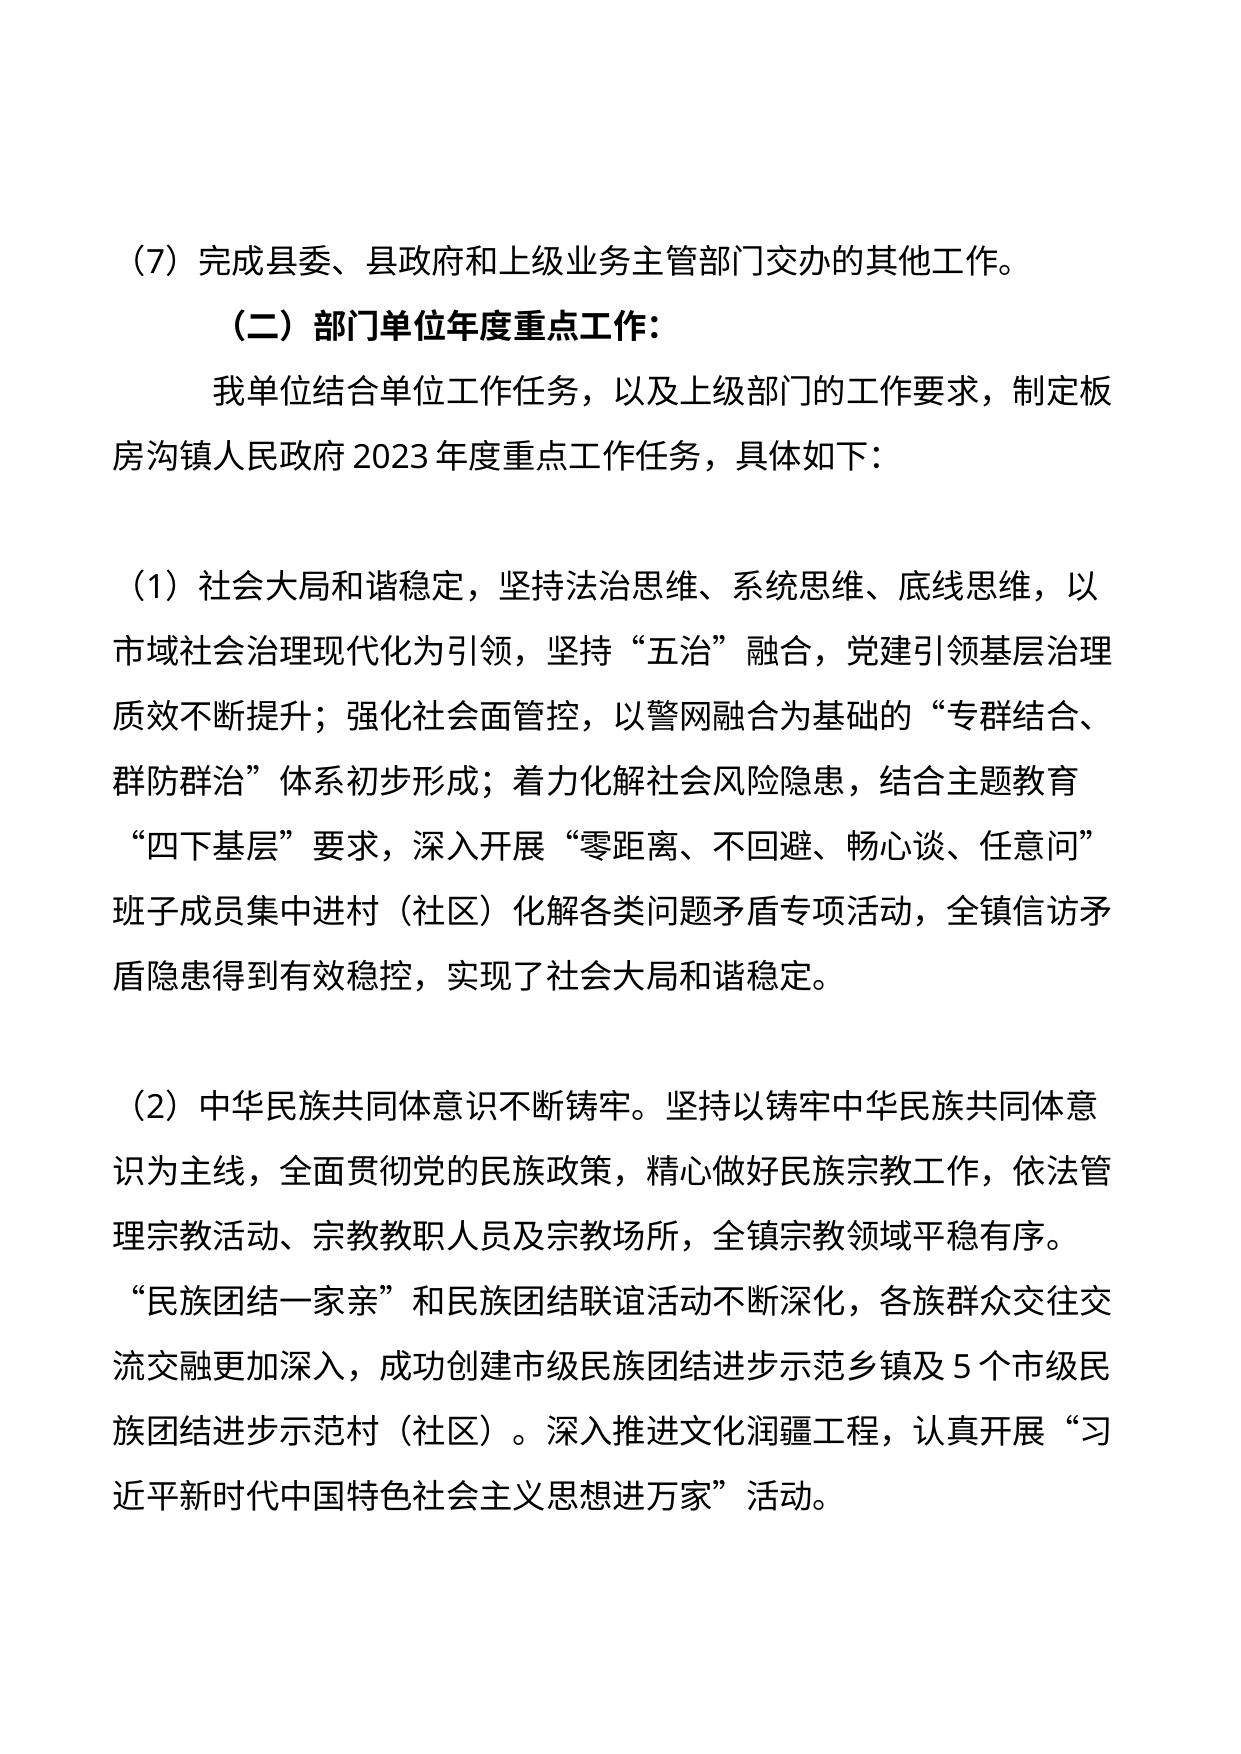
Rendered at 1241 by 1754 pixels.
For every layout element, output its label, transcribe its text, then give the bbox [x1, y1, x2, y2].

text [112, 357, 1128, 1527]
text （二）部门单位年度重点工作： [112, 292, 1128, 357]
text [112, 162, 1128, 292]
